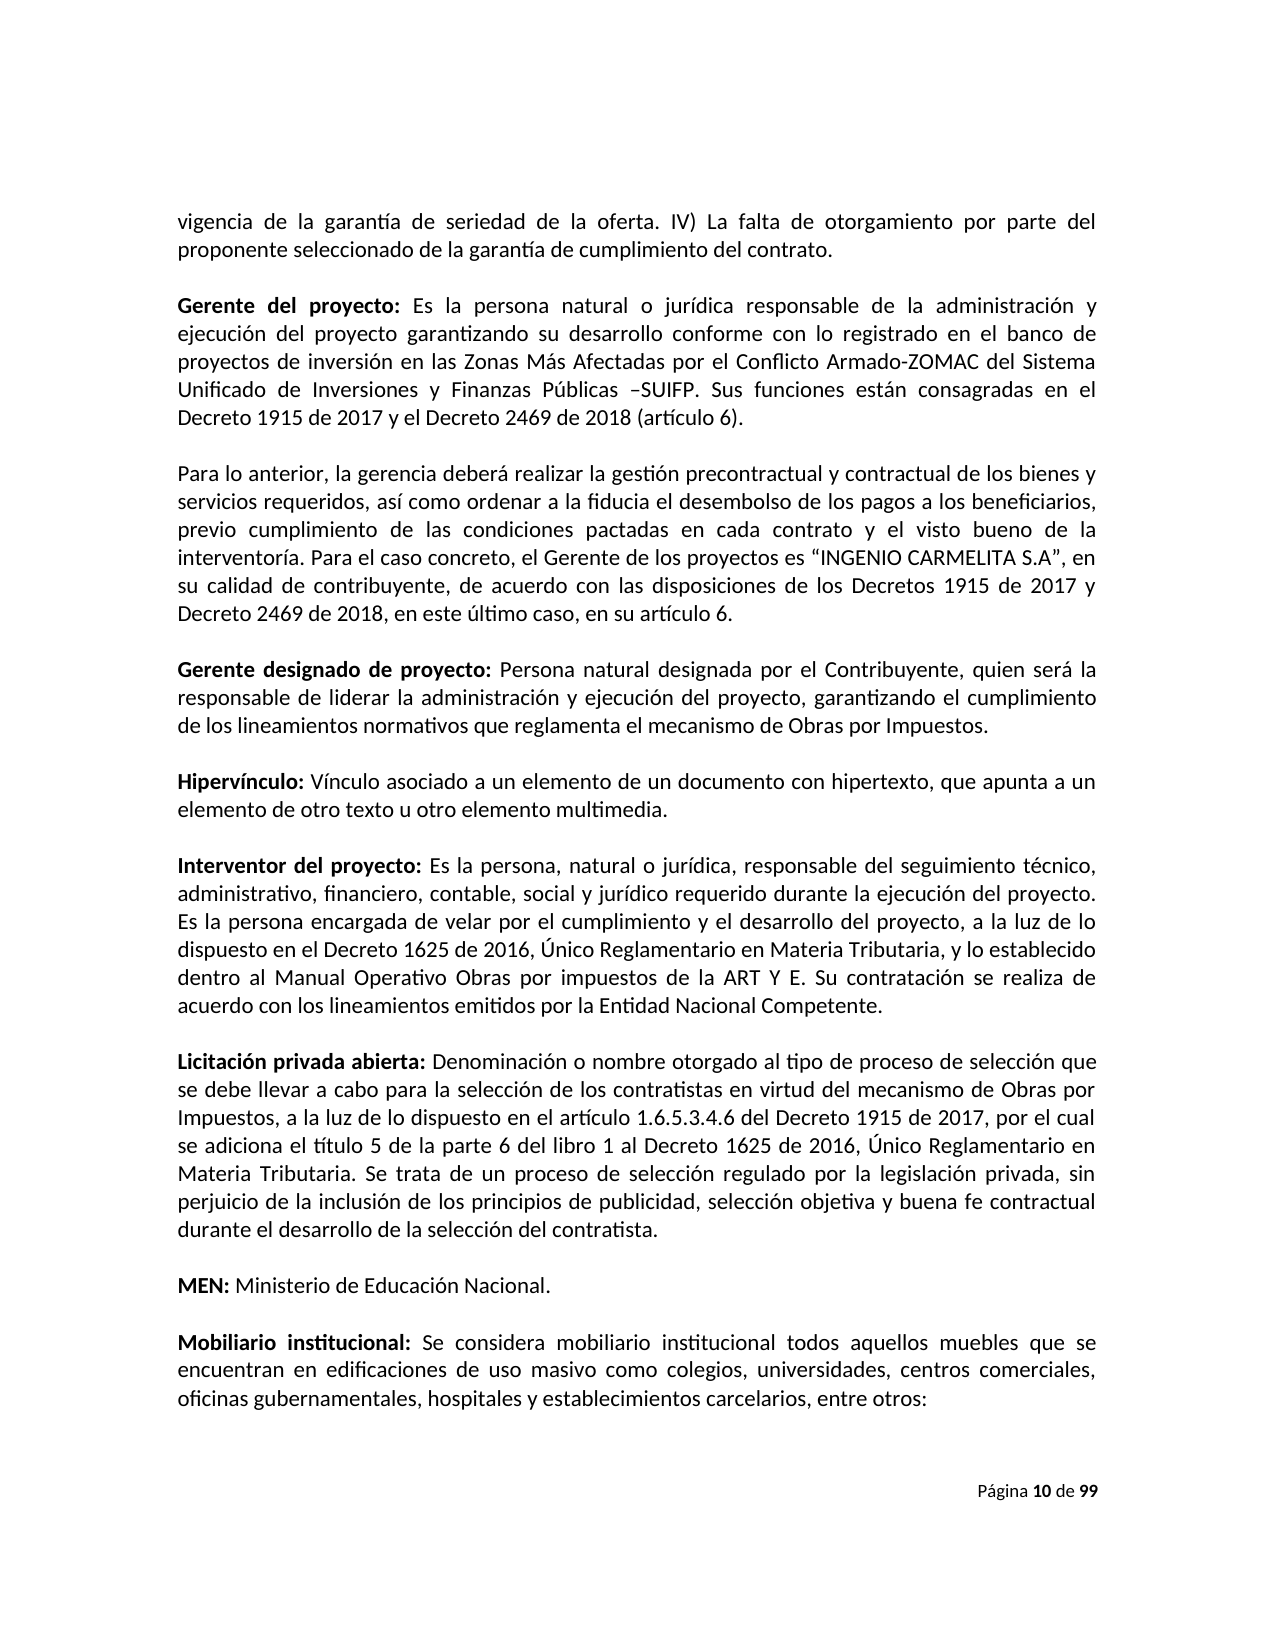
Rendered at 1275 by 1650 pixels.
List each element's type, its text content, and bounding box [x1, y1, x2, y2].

text Mobiliario institucional: Se considera mobiliario institucional todos aquellos muebles que se encuentran en edificaciones de uso masivo como colegios, universidades, centros comerciales, oficinas gubernamentales, hospitales y establecimientos carcelarios, entre otros: [177, 1328, 1098, 1412]
text Gerente del proyecto: Es la persona natural o jurídica responsable de la administración y ejecución del proyecto garantizando su desarrollo conforme con lo registrado en el banco de proyectos de inversión en las Zonas Más Afectadas por el Conflicto Armado-ZOMAC del Sistema Unificado de Inversiones y Finanzas Públicas –SUIFP. Sus funciones están consagradas en el Decreto 1915 de 2017 y el Decreto 2469 de 2018 (artículo 6). [177, 291, 1098, 431]
text Hipervínculo: Vínculo asociado a un elemento de un documento con hipertexto, que apunta a un elemento de otro texto u otro elemento multimedia. [177, 767, 1098, 823]
text Licitación privada abierta: Denominación o nombre otorgado al tipo de proceso de selección que se debe llevar a cabo para la selección de los contratistas en virtud del mecanismo de Obras por Impuestos, a la luz de lo dispuesto en el artículo 1.6.5.3.4.6 del Decreto 1915 de 2017, por el cual se adiciona el título 5 de la parte 6 del libro 1 al Decreto 1625 de 2016, Único Reglamentario en Materia Tributaria. Se trata de un proceso de selección regulado por la legislación privada, sin perjuicio de la inclusión de los principios de publicidad, selección objetiva y buena fe contractual durante el desarrollo de la selección del contratista. [177, 1047, 1098, 1243]
text Gerente designado de proyecto: Persona natural designada por el Contribuyente, quien será la responsable de liderar la administración y ejecución del proyecto, garantizando el cumplimiento de los lineamientos normativos que reglamenta el mecanismo de Obras por Impuestos. [177, 655, 1098, 739]
text Para lo anterior, la gerencia deberá realizar la gestión precontractual y contractual de los bienes y servicios requeridos, así como ordenar a la fiducia el desembolso de los pagos a los beneficiarios, previo cumplimiento de las condiciones pactadas en cada contrato y el visto bueno de la interventoría. Para el caso concreto, el Gerente de los proyectos es “INGENIO CARMELITA S.A”, en su calidad de contribuyente, de acuerdo con las disposiciones de los Decretos 1915 de 2017 y Decreto 2469 de 2018, en este último caso, en su artículo 6. [177, 459, 1098, 627]
text Interventor del proyecto: Es la persona, natural o jurídica, responsable del seguimiento técnico, administrativo, financiero, contable, social y jurídico requerido durante la ejecución del proyecto. Es la persona encargada de velar por el cumplimiento y el desarrollo del proyecto, a la luz de lo dispuesto en el Decreto 1625 de 2016, Único Reglamentario en Materia Tributaria, y lo establecido dentro al Manual Operativo Obras por impuestos de la ART Y E. Su contratación se realiza de acuerdo con los lineamientos emitidos por la Entidad Nacional Competente. [177, 851, 1098, 1019]
text MEN: Ministerio de Educación Nacional. [177, 1272, 1098, 1299]
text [177, 207, 1098, 263]
